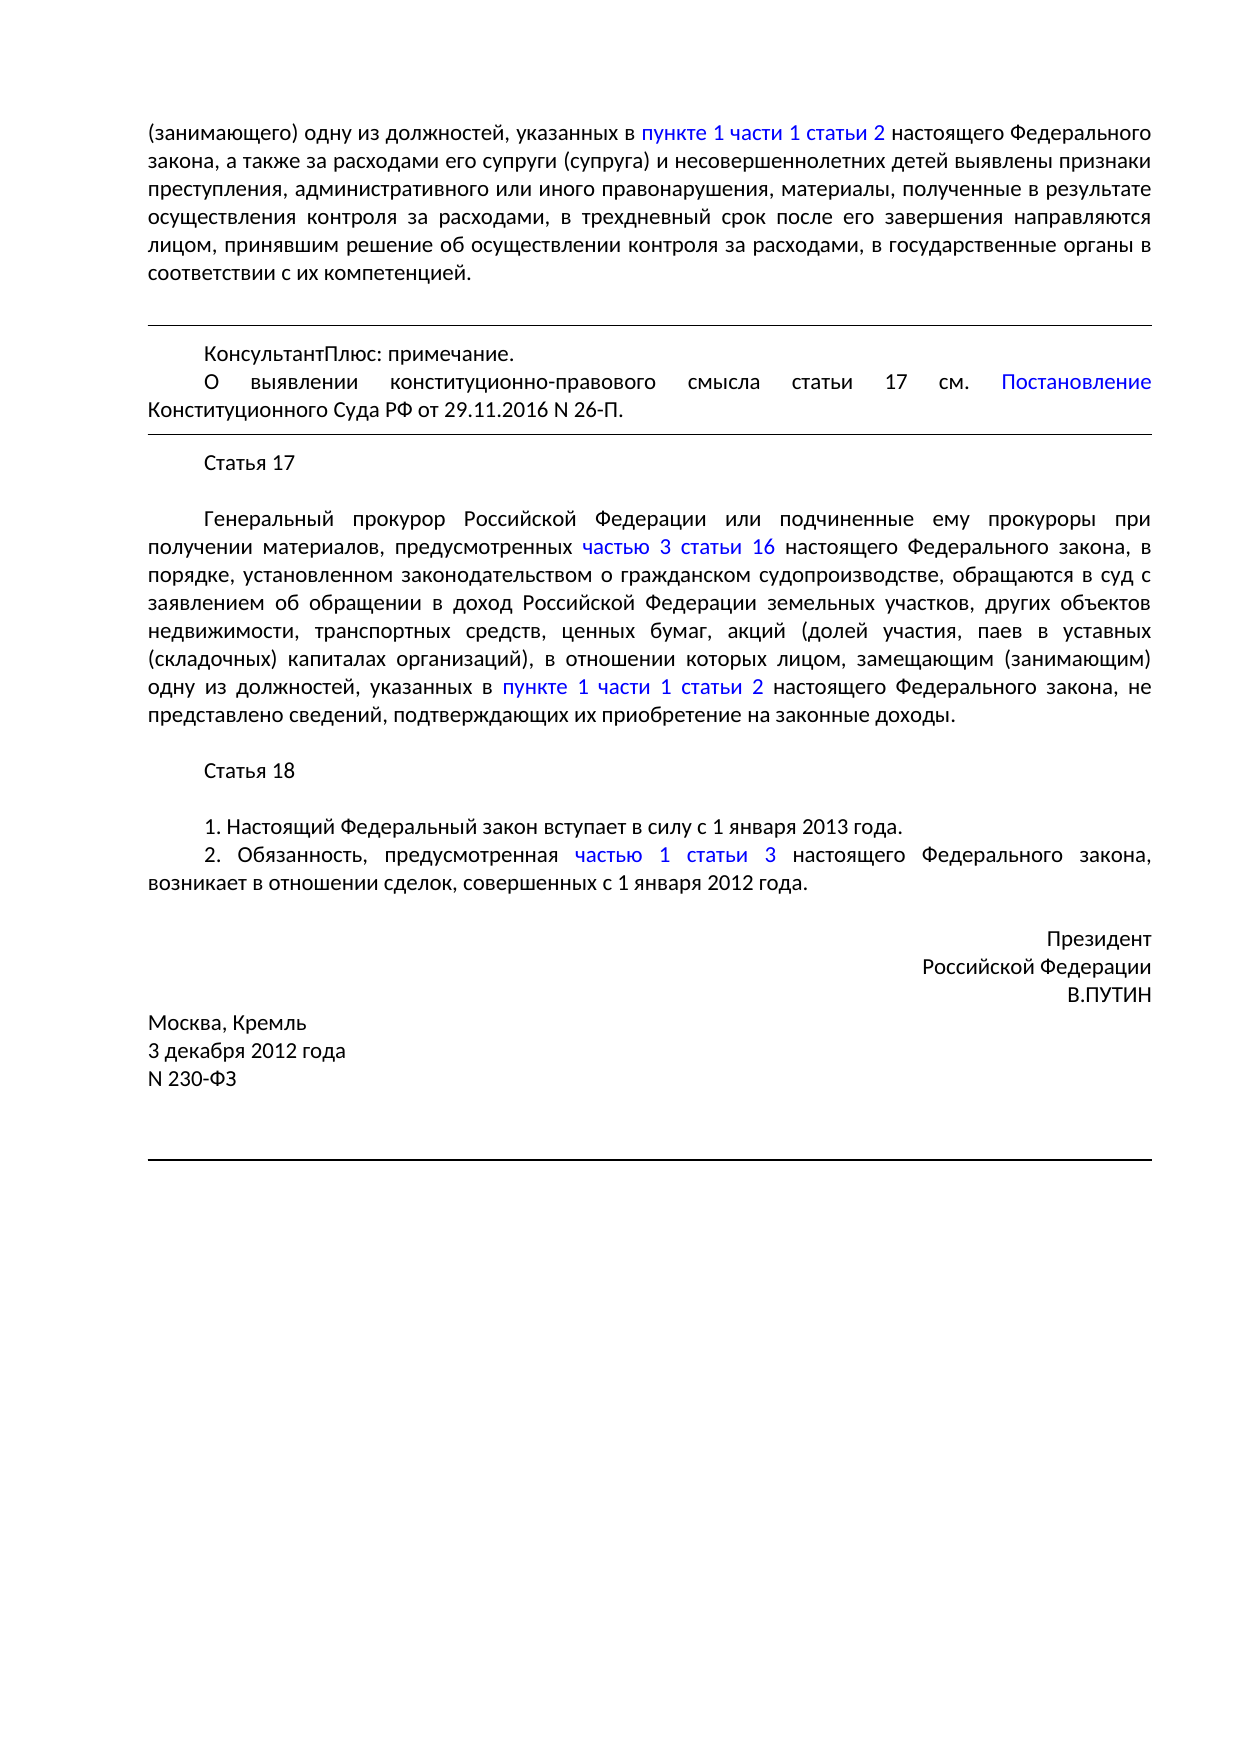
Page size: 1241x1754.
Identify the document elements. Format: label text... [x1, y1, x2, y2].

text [148, 118, 1152, 286]
text 1. Настоящий Федеральный закон вступает в силу с 1 января 2013 года. [148, 812, 1152, 840]
text Генеральный прокурор Российской Федерации или подчиненные ему прокуроры при получении материалов, предусмотренных частью 3 статьи 16 настоящего Федерального закона, в порядке, установленном законодательством о гражданском судопроизводстве, обращаются в суд с заявлением об обращении в доход Российской Федерации земельных участков, других объектов недвижимости, транспортных средств, ценных бумаг, акций (долей участия, паев в уставных (складочных) капиталах организаций), в отношении которых лицом, замещающим (занимающим) одну из должностей, указанных в пункте 1 части 1 статьи 2 настоящего Федерального закона, не представлено сведений, подтверждающих их приобретение на законные доходы. [148, 504, 1152, 728]
text В.ПУТИН [148, 981, 1152, 1008]
text N 230-ФЗ [148, 1064, 1152, 1093]
text 3 декабря 2012 года [148, 1037, 1152, 1064]
text КонсультантПлюс: примечание. [148, 339, 1152, 367]
text Москва, Кремль [148, 1008, 1152, 1037]
text О выявлении конституционно-правового смысла статьи 17 см. Постановление Конституционного Суда РФ от 29.11.2016 N 26-П. [148, 367, 1152, 423]
text Российской Федерации [148, 952, 1152, 981]
text Статья 17 [148, 448, 1152, 476]
text Статья 18 [148, 756, 1152, 784]
text Президент [148, 924, 1152, 952]
text 2. Обязанность, предусмотренная частью 1 статьи 3 настоящего Федерального закона, возникает в отношении сделок, совершенных с 1 января 2012 года. [148, 840, 1152, 896]
